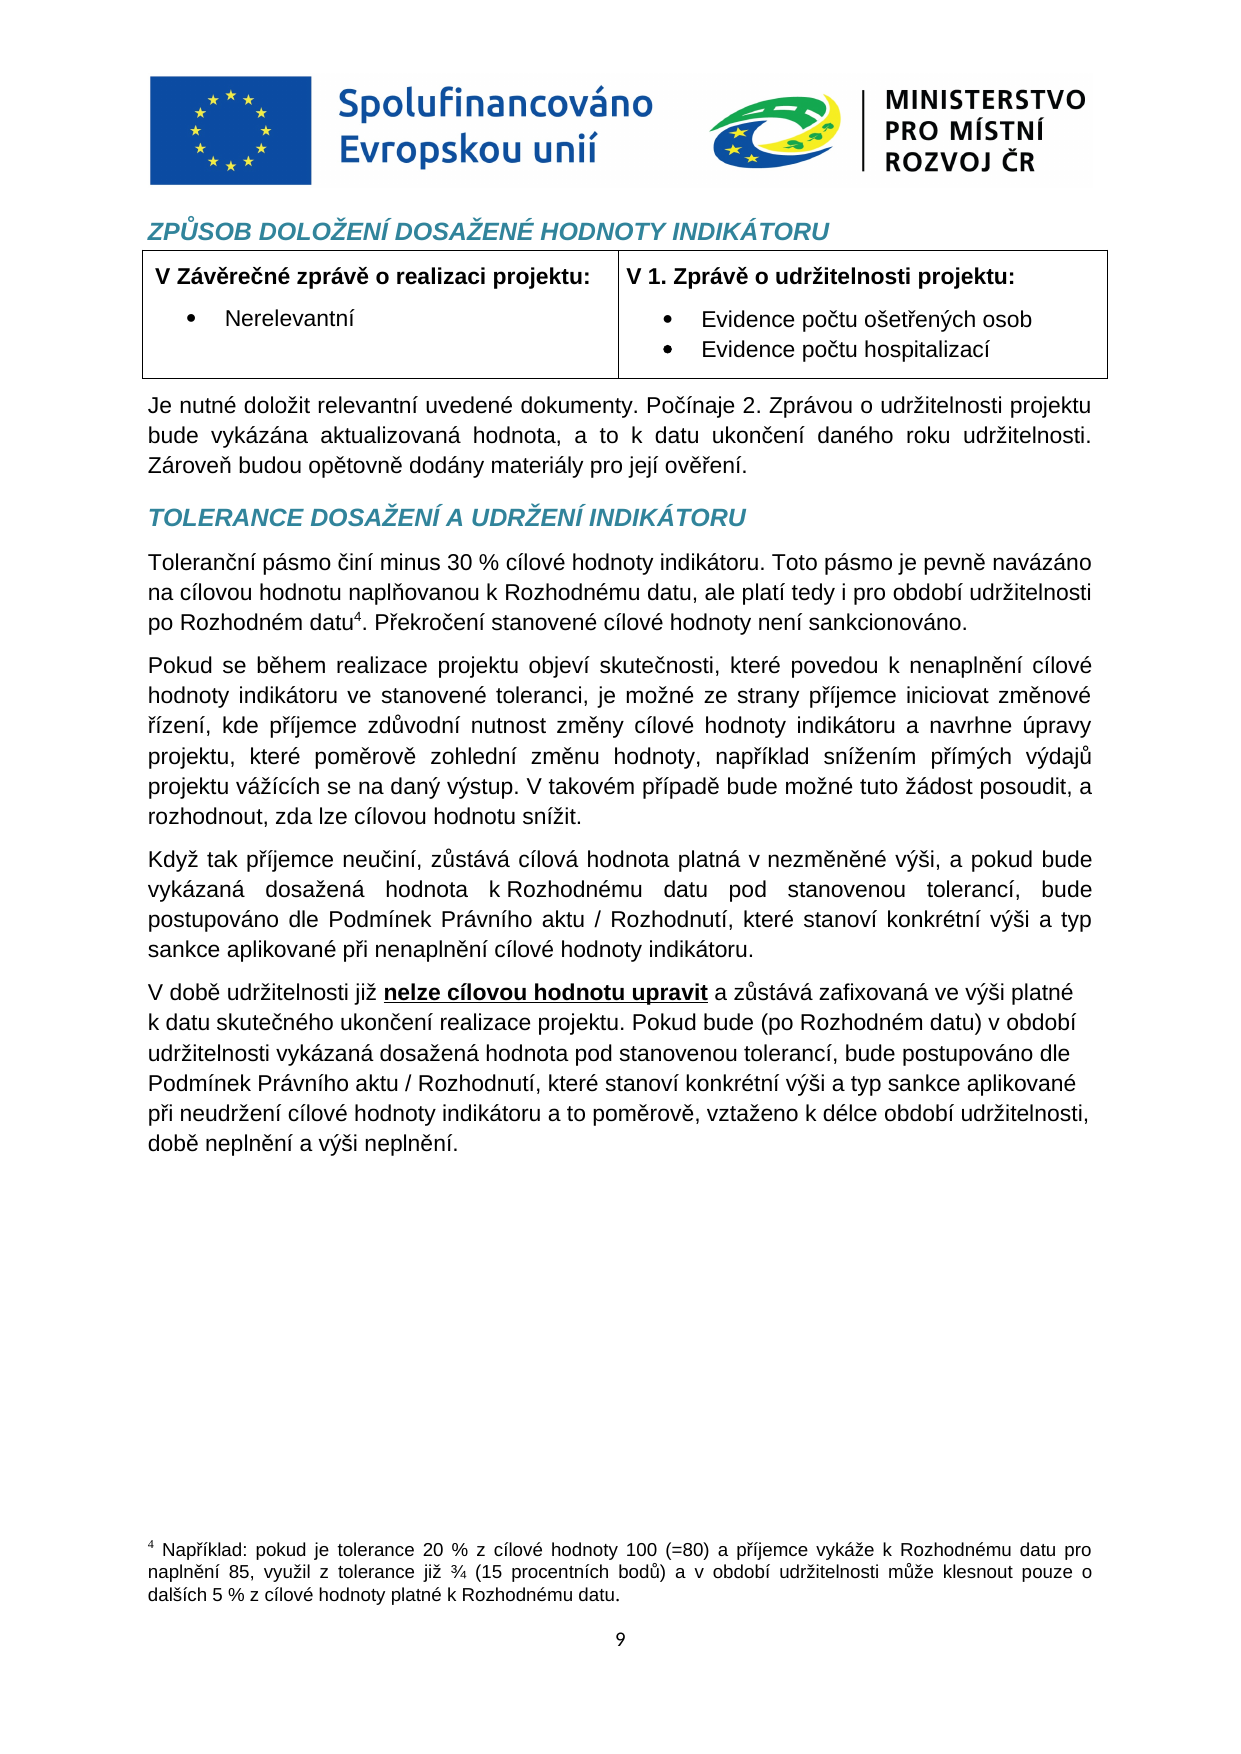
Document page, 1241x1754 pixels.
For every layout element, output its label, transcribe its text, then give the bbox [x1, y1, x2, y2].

text Když tak příjemce neučiní, zůstává cílová hodnota platná v nezměněné výši, a pokud bude vykázaná dosažená hodnota k Rozhodnému datu pod stanovenou tolerancí, bude postupováno dle Podmínek Právního aktu / Rozhodnutí, které stanoví konkrétní výši a typ sankce aplikované při nenaplnění cílové hodnoty indikátoru. [148, 846, 1093, 963]
table_header V Závěrečné zprávě o realizaci projektu: Nerelevantní [143, 251, 618, 378]
picture [147, 73, 1093, 188]
table_header V 1. Zprávě o udržitelnosti projektu: Evidence počtu ošetřených osob Evidence počtu hospitalizací [619, 251, 1107, 378]
text Pokud se během realizace projektu objeví skutečnosti, které povedou k nenaplnění cílové hodnoty indikátoru ve stanovené toleranci, je možné ze strany příjemce iniciovat změnové řízení, kde příjemce zdůvodní nutnost změny cílové hodnoty indikátoru a navrhne úpravy projektu, které poměrově zohlední změnu hodnoty, například snížením přímých výdajů projektu vážících se na daný výstup. V takovém případě bude možné tuto žádost posoudit, a rozhodnout, zda lze cílovou hodnotu snížit. [148, 652, 1093, 829]
text Je nutné doložit relevantní uvedené dokumenty. Počínaje 2. Zprávou o udržitelnosti projektu bude vykázána aktualizovaná hodnota, a to k datu ukončení daného roku udržitelnosti. Zároveň budou opětovně dodány materiály pro její ověření. [148, 392, 1093, 479]
text TOLERANCE DOSAŽENÍ a udržení indikátoru [148, 503, 1093, 532]
text Způsob doložení dosažené hodnoty indikátoru [148, 216, 1093, 245]
text V době udržitelnosti již nelze cílovou hodnotu upravit a zůstává zafixovaná ve výši platné k datu skutečného ukončení realizace projektu. Pokud bude (po Rozhodném datu) v období udržitelnosti vykázaná dosažená hodnota pod stanovenou tolerancí, bude postupováno dle Podmínek Právního aktu / Rozhodnutí, které stanoví konkrétní výši a typ sankce aplikované při neudržení cílové hodnoty indikátoru a to poměrově, vztaženo k délce období udržitelnosti, době neplnění a výši neplnění. [148, 979, 1093, 1156]
text Toleranční pásmo činí minus 30 % cílové hodnoty indikátoru. Toto pásmo je pevně navázáno na cílovou hodnotu naplňovanou k Rozhodnému datu, ale platí tedy i pro období udržitelnosti po Rozhodném datu. Překročení stanovené cílové hodnoty není sankcionováno. [148, 549, 1093, 636]
